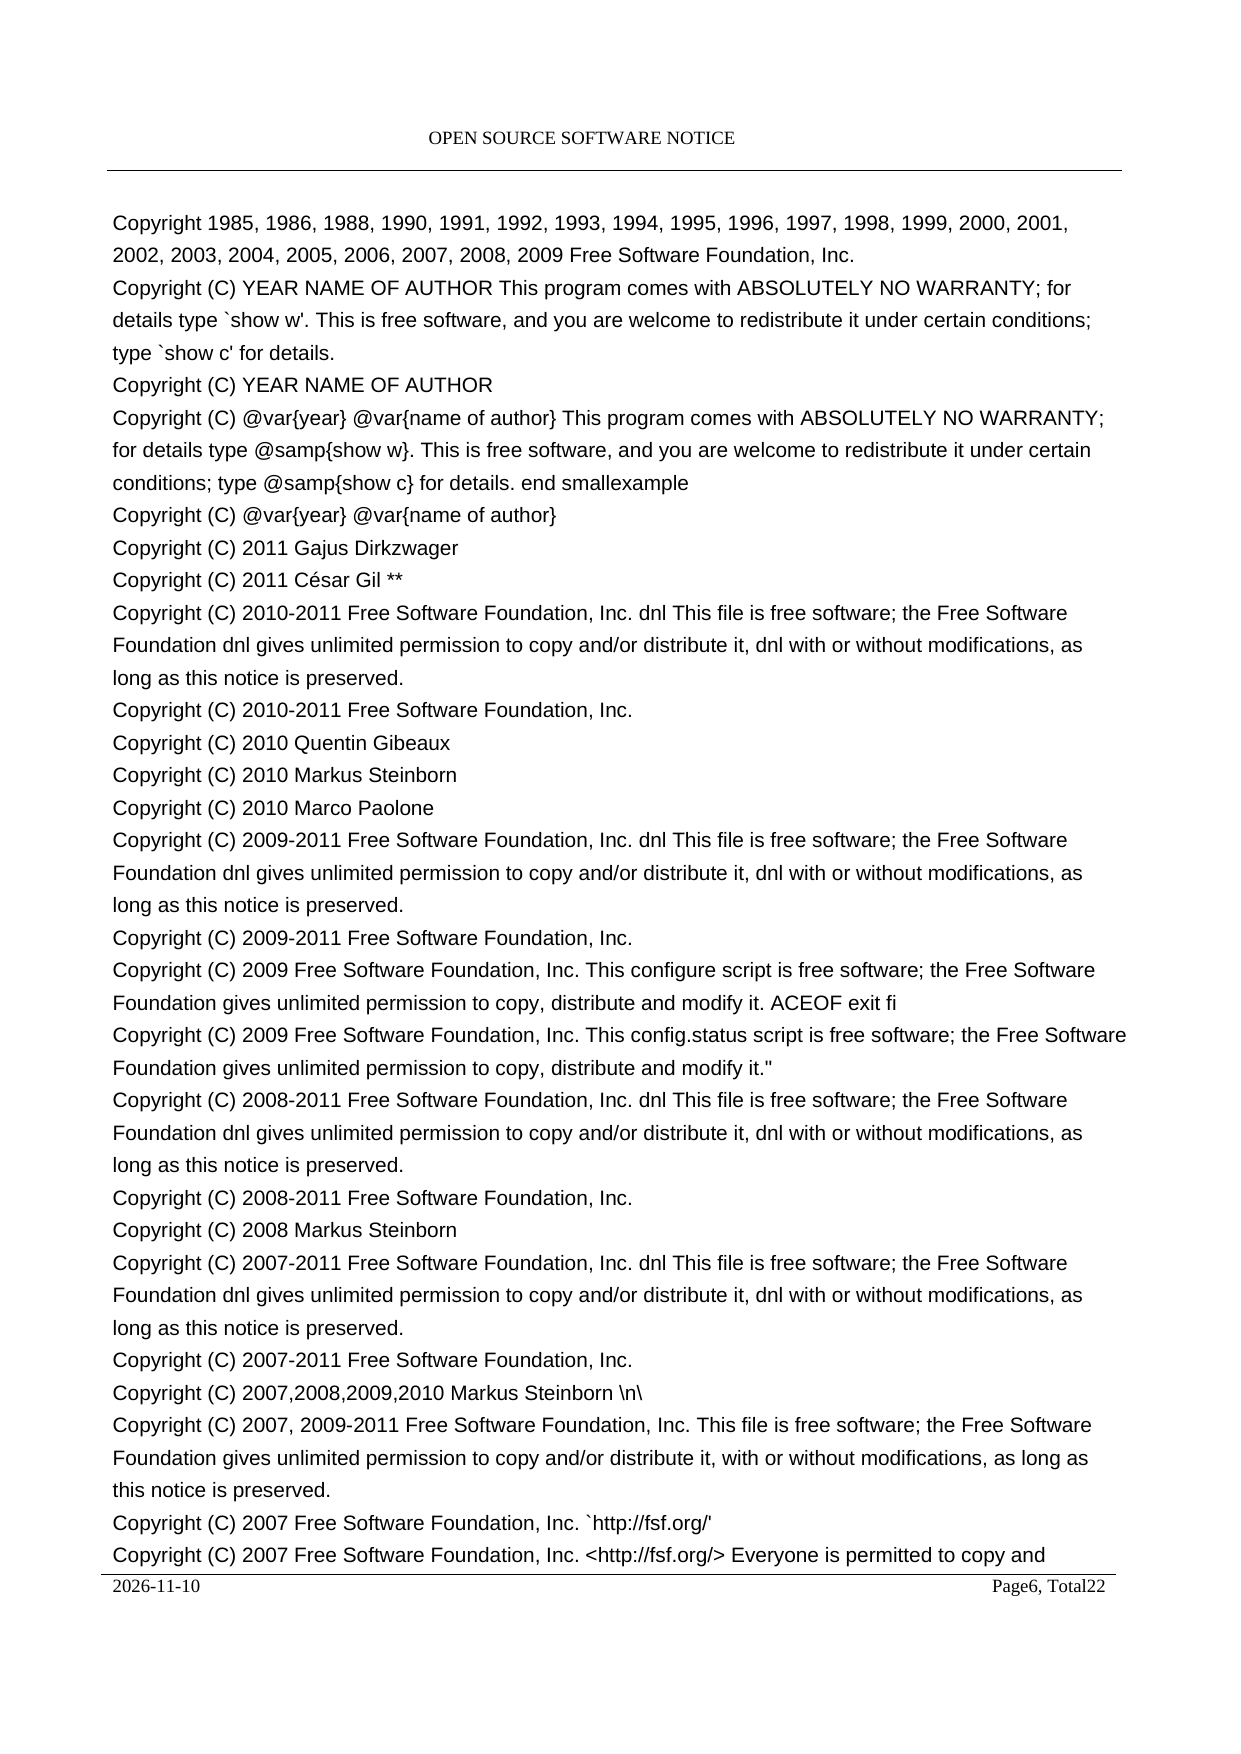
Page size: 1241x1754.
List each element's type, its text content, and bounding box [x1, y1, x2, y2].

text Copyright (C) 2007-2011 Free Software Foundation, Inc. dnl This file is free software; the Free Software Foundation dnl gives unlimited permission to copy and/or distribute it, dnl with or without modifications, as long as this notice is preserved. [112, 1246, 1128, 1344]
text Copyright (C) 2007 Free Software Foundation, Inc. `http://fsf.org/' [112, 1506, 1128, 1539]
text Copyright (C) 2008-2011 Free Software Foundation, Inc. dnl This file is free software; the Free Software Foundation dnl gives unlimited permission to copy and/or distribute it, dnl with or without modifications, as long as this notice is preserved. [112, 1084, 1128, 1181]
text Copyright (C) 2009 Free Software Foundation, Inc. This configure script is free software; the Free Software Foundation gives unlimited permission to copy, distribute and modify it. ACEOF exit fi [112, 954, 1128, 1019]
text Copyright (C) 2010-2011 Free Software Foundation, Inc. dnl This file is free software; the Free Software Foundation dnl gives unlimited permission to copy and/or distribute it, dnl with or without modifications, as long as this notice is preserved. [112, 596, 1128, 694]
text Copyright (C) 2007,2008,2009,2010 Markus Steinborn \n\ [112, 1376, 1128, 1409]
text Copyright (C) 2010 Markus Steinborn [112, 759, 1128, 791]
text Copyright (C) 2007-2011 Free Software Foundation, Inc. [112, 1344, 1128, 1376]
text Copyright 1985, 1986, 1988, 1990, 1991, 1992, 1993, 1994, 1995, 1996, 1997, 1998, 1999, 2000, 2001, 2002, 2003, 2004, 2005, 2006, 2007, 2008, 2009 Free Software Foundation, Inc. [112, 206, 1128, 271]
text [112, 1539, 1128, 1571]
text Copyright (C) 2010 Quentin Gibeaux [112, 726, 1128, 759]
text Copyright (C) @var{year} @var{name of author} This program comes with ABSOLUTELY NO WARRANTY; for details type @samp{show w}. This is free software, and you are welcome to redistribute it under certain conditions; type @samp{show c} for details. end smallexample [112, 401, 1128, 499]
text Copyright (C) 2011 César Gil ** [112, 564, 1128, 596]
text Copyright (C) 2008-2011 Free Software Foundation, Inc. [112, 1181, 1128, 1214]
text Copyright (C) 2009 Free Software Foundation, Inc. This config.status script is free software; the Free Software Foundation gives unlimited permission to copy, distribute and modify it." [112, 1019, 1128, 1084]
text Copyright (C) 2007, 2009-2011 Free Software Foundation, Inc. This file is free software; the Free Software Foundation gives unlimited permission to copy and/or distribute it, with or without modifications, as long as this notice is preserved. [112, 1409, 1128, 1506]
text Copyright (C) YEAR NAME OF AUTHOR This program comes with ABSOLUTELY NO WARRANTY; for details type `show w'. This is free software, and you are welcome to redistribute it under certain conditions; type `show c' for details. [112, 271, 1128, 369]
text Copyright (C) YEAR NAME OF AUTHOR [112, 369, 1128, 401]
text Copyright (C) 2009-2011 Free Software Foundation, Inc. dnl This file is free software; the Free Software Foundation dnl gives unlimited permission to copy and/or distribute it, dnl with or without modifications, as long as this notice is preserved. [112, 824, 1128, 921]
text Copyright (C) 2011 Gajus Dirkzwager [112, 531, 1128, 564]
text Copyright (C) 2010-2011 Free Software Foundation, Inc. [112, 694, 1128, 726]
text Copyright (C) @var{year} @var{name of author} [112, 499, 1128, 531]
text Copyright (C) 2010 Marco Paolone [112, 791, 1128, 824]
text Copyright (C) 2009-2011 Free Software Foundation, Inc. [112, 921, 1128, 954]
text Copyright (C) 2008 Markus Steinborn [112, 1214, 1128, 1246]
